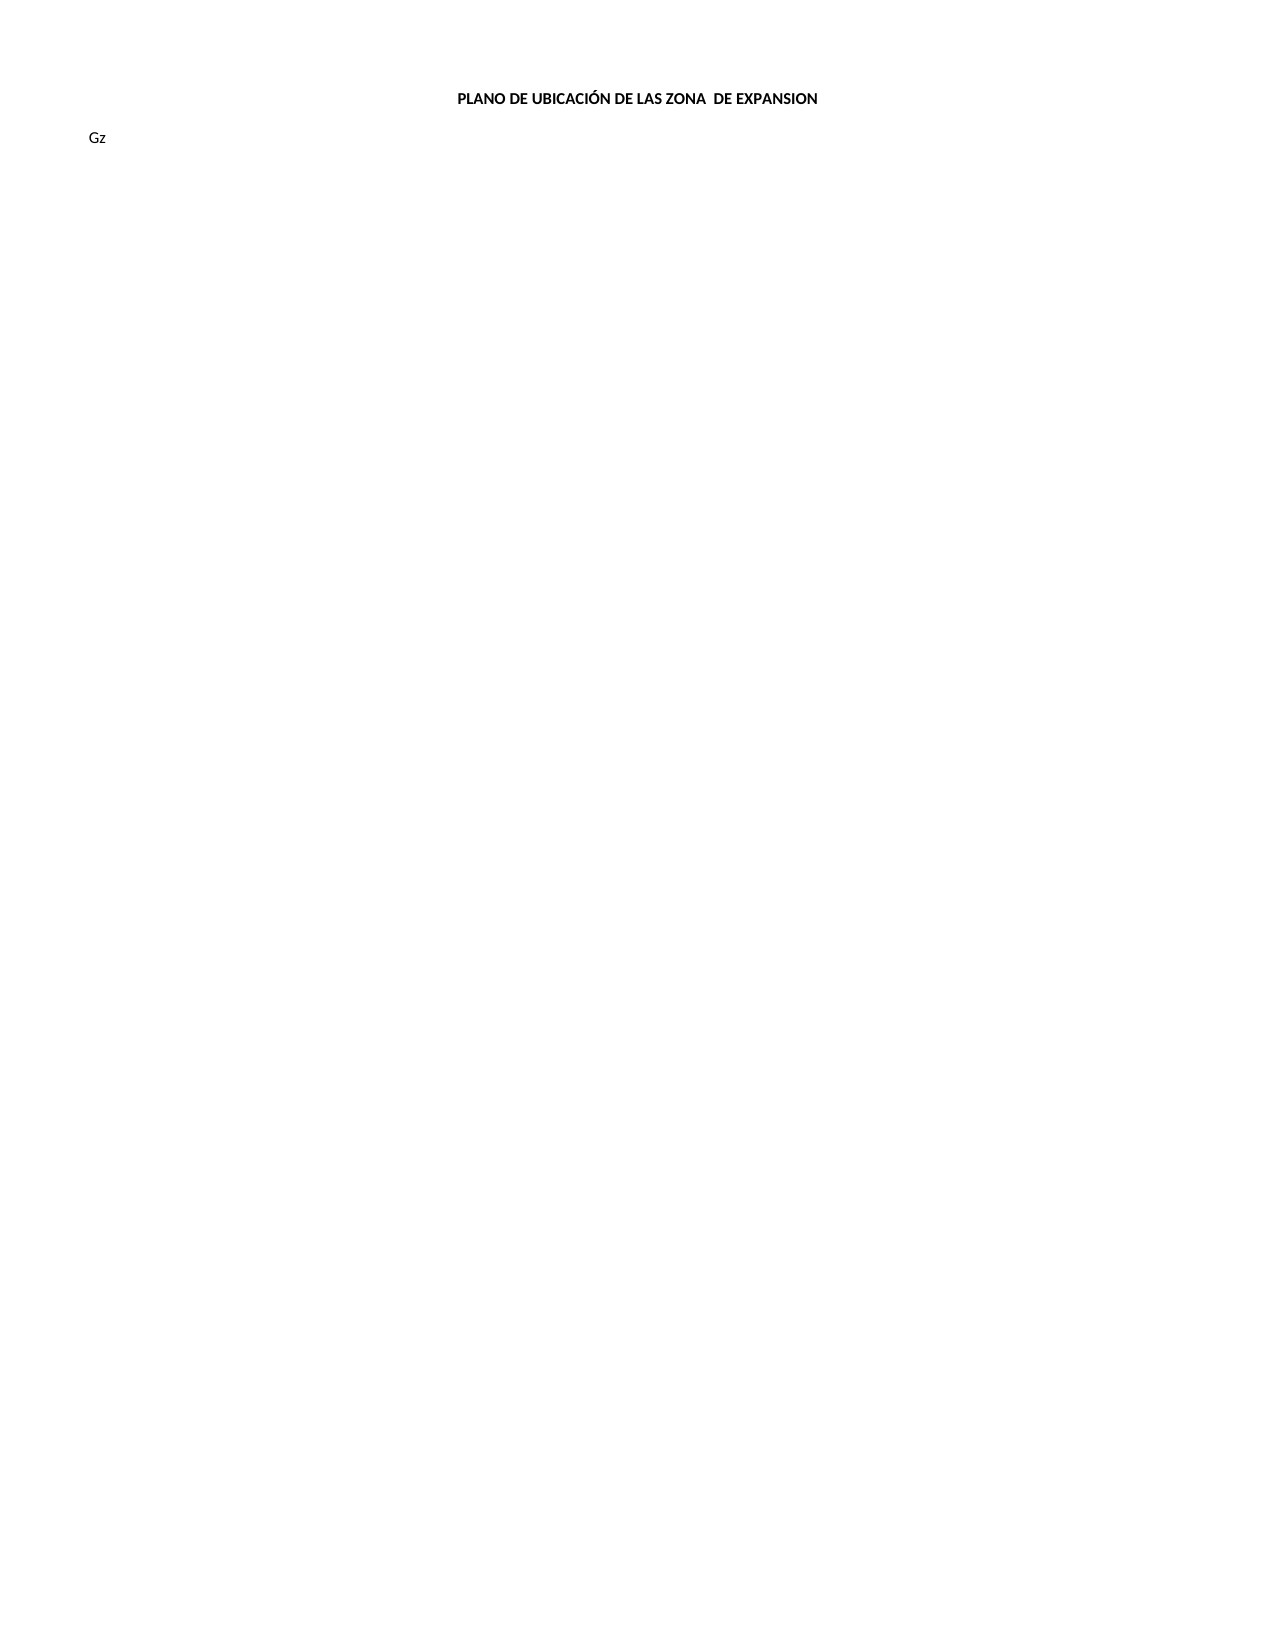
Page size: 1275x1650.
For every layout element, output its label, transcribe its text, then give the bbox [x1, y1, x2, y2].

text PLANO DE UBICACIÓN DE LAS ZONA DE EXPANSION [89, 89, 1186, 109]
text Gz [89, 127, 1186, 147]
